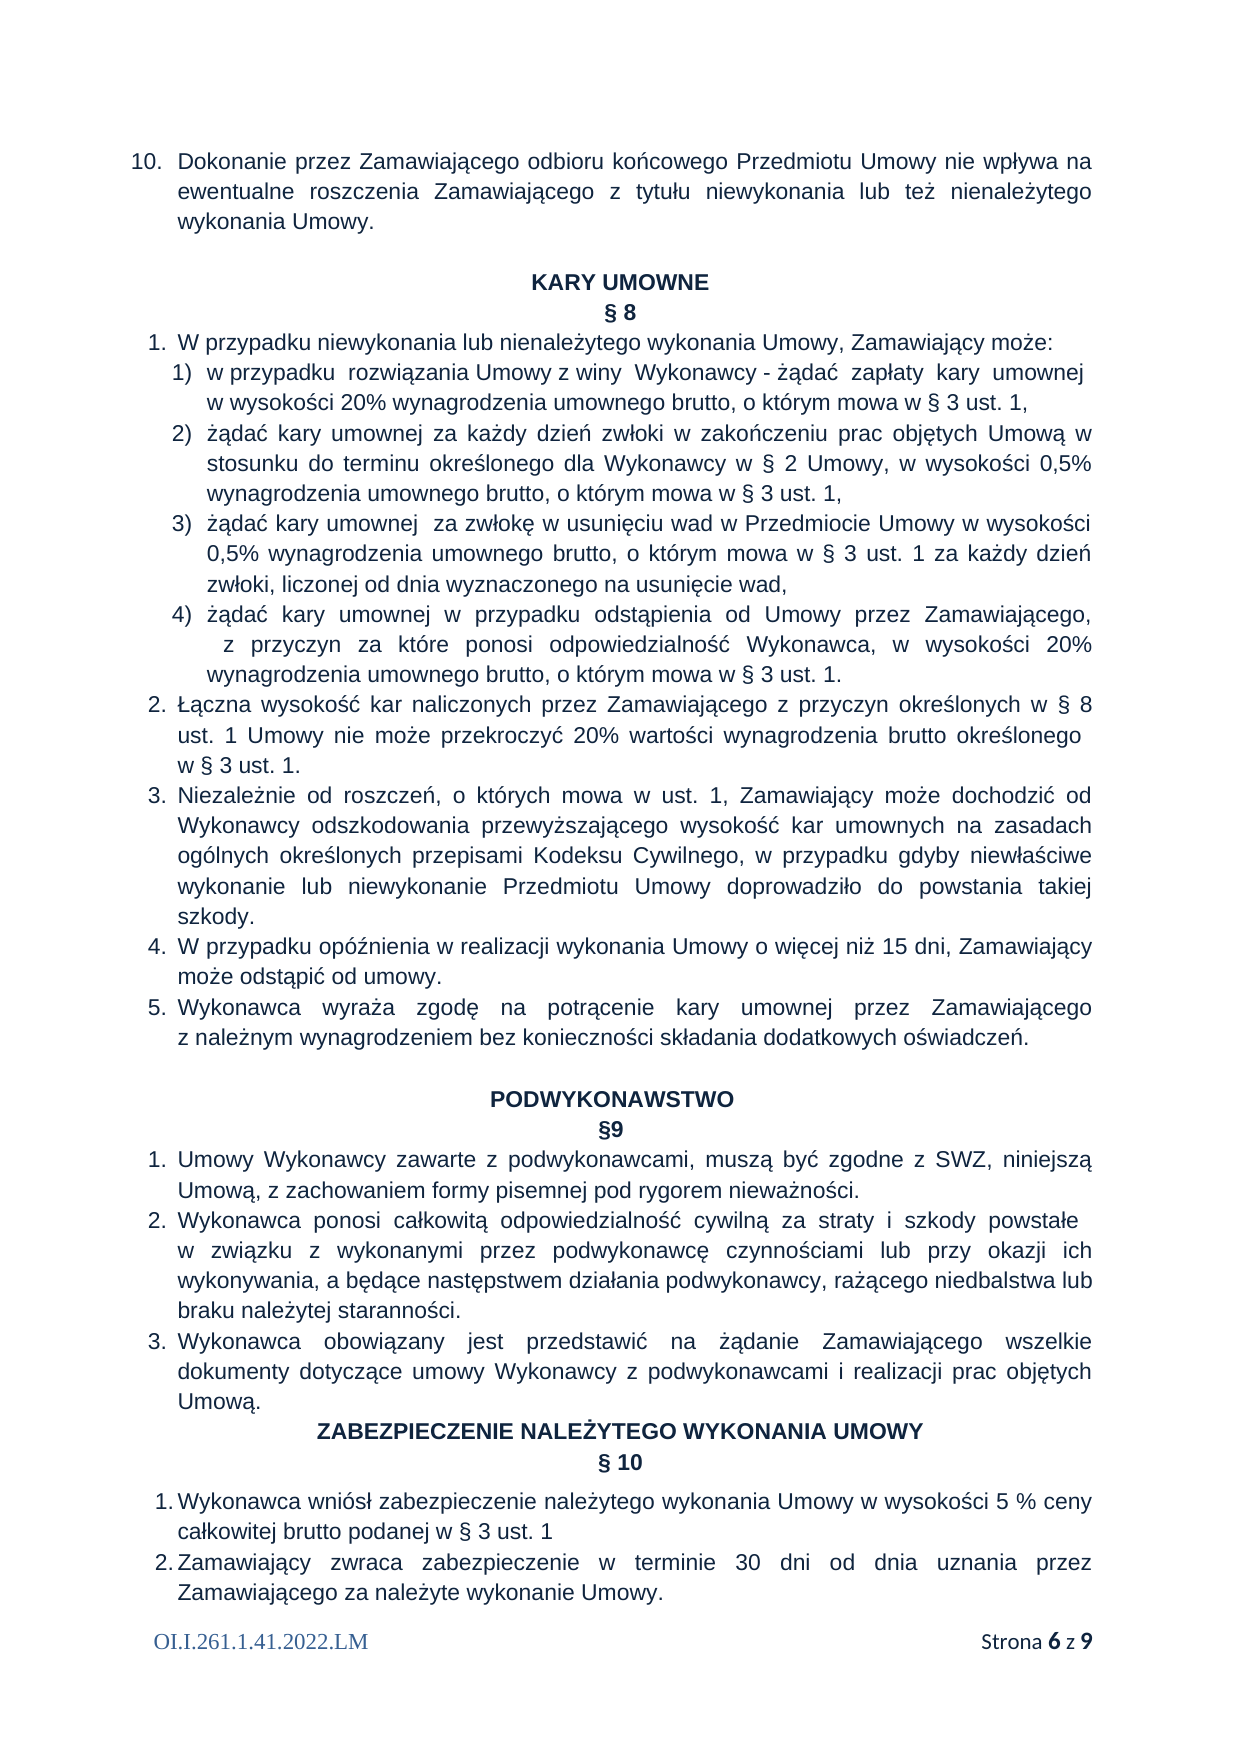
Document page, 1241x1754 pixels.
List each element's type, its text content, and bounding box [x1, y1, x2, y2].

list w przypadku rozwiązania Umowy z winy Wykonawcy - żądać zapłaty kary umownej [192, 359, 1093, 385]
text § 10 [148, 1448, 1093, 1475]
list Dokonanie przez Zamawiającego odbioru końcowego Przedmiotu Umowy nie wpływa na ewentualne roszczenia Zamawiającego z tytułu niewykonania lub też nienależytego wykonania Umowy. [162, 148, 1093, 234]
list Wykonawca ponosi całkowitą odpowiedzialność cywilną za straty i szkody powstałe w związku z wykonanymi przez podwykonawcę czynnościami lub przy okazji ich wykonywania, a będące następstwem działania podwykonawcy, rażącego niedbalstwa lub braku należytej staranności. [148, 1207, 1093, 1324]
list Zamawiający zwraca zabezpieczenie w terminie 30 dni od dnia uznania przez Zamawiającego za należyte wykonanie Umowy. [154, 1548, 1093, 1605]
list Niezależnie od roszczeń, o których mowa w ust. 1, Zamawiający może dochodzić od Wykonawcy odszkodowania przewyższającego wysokość kar umownych na zasadach ogólnych określonych przepisami Kodeksu Cywilnego, w przypadku gdyby niewłaściwe wykonanie lub niewykonanie Przedmiotu Umowy doprowadziło do powstania takiej szkody. [148, 782, 1093, 929]
list żądać kary umownej w przypadku odstąpienia od Umowy przez Zamawiającego, z przyczyn za które ponosi odpowiedzialność Wykonawca, w wysokości 20% wynagrodzenia umownego brutto, o którym mowa w § 3 ust. 1. [192, 601, 1093, 687]
text KARY UMOWNE [148, 268, 1093, 295]
list PODWYKONAWSTWO [223, 1086, 1093, 1112]
list W przypadku opóźnienia w realizacji wykonania Umowy o więcej niż 15 dni, Zamawiający może odstąpić od umowy. [148, 933, 1093, 989]
list §9 [223, 1116, 1093, 1143]
list W przypadku niewykonania lub nienależytego wykonania Umowy, Zamawiający może: [148, 329, 1093, 355]
list żądać kary umownej za każdy dzień zwłoki w zakończeniu prac objętych Umową w stosunku do terminu określonego dla Wykonawcy w § 2 Umowy, w wysokości 0,5% wynagrodzenia umownego brutto, o którym mowa w § 3 ust. 1, [192, 419, 1093, 506]
list Wykonawca obowiązany jest przedstawić na żądanie Zamawiającego wszelkie dokumenty dotyczące umowy Wykonawcy z podwykonawcami i realizacji prac objętych Umową. [148, 1328, 1093, 1414]
list w wysokości 20% wynagrodzenia umownego brutto, o którym mowa w § 3 ust. 1, [207, 389, 1093, 416]
text ZABEZPIECZENIE NALEŻYTEGO WYKONANIA UMOWY [148, 1418, 1093, 1445]
list Wykonawca wyraża zgodę na potrącenie kary umownej przez Zamawiającego z należnym wynagrodzeniem bez konieczności składania dodatkowych oświadczeń. [148, 993, 1093, 1050]
list Umowy Wykonawcy zawarte z podwykonawcami, muszą być zgodne z SWZ, niniejszą Umową, z zachowaniem formy pisemnej pod rygorem nieważności. [148, 1146, 1093, 1203]
list Łączna wysokość kar naliczonych przez Zamawiającego z przyczyn określonych w § 8 ust. 1 Umowy nie może przekroczyć 20% wartości wynagrodzenia brutto określonego w § 3 ust. 1. [148, 691, 1093, 778]
text § 8 [148, 299, 1093, 325]
list żądać kary umownej za zwłokę w usunięciu wad w Przedmiocie Umowy w wysokości 0,5% wynagrodzenia umownego brutto, o którym mowa w § 3 ust. 1 za każdy dzień zwłoki, liczonej od dnia wyznaczonego na usunięcie wad, [192, 510, 1093, 597]
list Wykonawca wniósł zabezpieczenie należytego wykonania Umowy w wysokości 5 % ceny całkowitej brutto podanej w § 3 ust. 1 [154, 1488, 1093, 1544]
